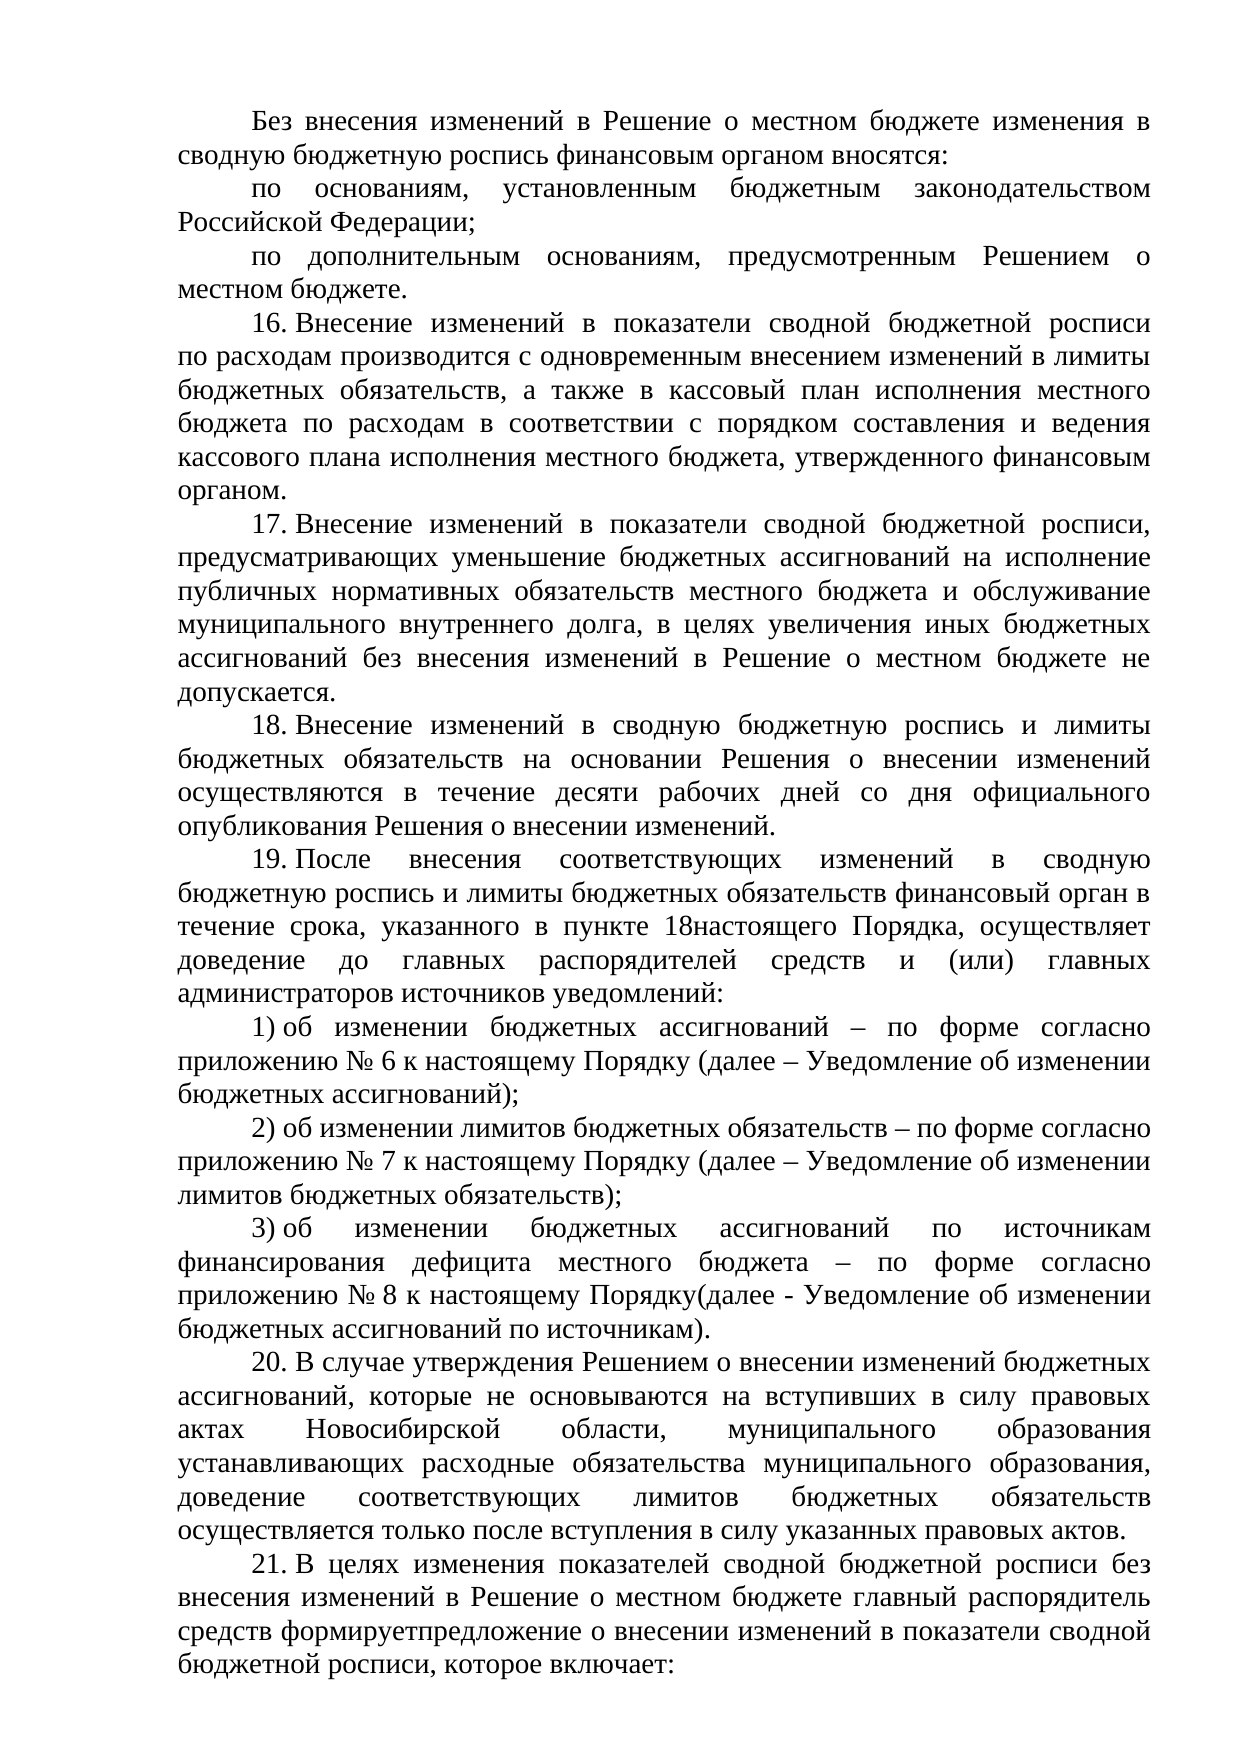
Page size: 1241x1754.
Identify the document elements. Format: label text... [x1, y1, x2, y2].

text 18. Внесение изменений в сводную бюджетную роспись и лимиты бюджетных обязательств на основании Решения о внесении изменений осуществляются в течение десяти рабочих дней со дня официального опубликования Решения о внесении изменений. [177, 707, 1152, 841]
text 17. Внесение изменений в показатели сводной бюджетной росписи, предусматривающих уменьшение бюджетных ассигнований на исполнение публичных нормативных обязательств местного бюджета и обслуживание муниципального внутреннего долга, в целях увеличения иных бюджетных ассигнований без внесения изменений в Решение о местном бюджете не допускается. [177, 506, 1152, 707]
text 1) об изменении бюджетных ассигнований – по форме согласно приложению № 6 к настоящему Порядку (далее – Уведомление об изменении бюджетных ассигнований); [177, 1009, 1152, 1110]
text по дополнительным основаниям, предусмотренным Решением о местном бюджете. [177, 238, 1152, 305]
text 16. Внесение изменений в показатели сводной бюджетной росписи по расходам производится с одновременным внесением изменений в лимиты бюджетных обязательств, а также в кассовый план исполнения местного бюджета по расходам в соответствии с порядком составления и ведения кассового плана исполнения местного бюджета, утвержденного финансовым органом. [177, 305, 1152, 506]
text 19. После внесения соответствующих изменений в сводную бюджетную роспись и лимиты бюджетных обязательств финансовый орган в течение срока, указанного в пункте 18настоящего Порядка, осуществляет доведение до главных распорядителей средств и (или) главных администраторов источников уведомлений: [177, 841, 1152, 1009]
text Без внесения изменений в Решение о местном бюджете изменения в сводную бюджетную роспись финансовым органом вносятся: [177, 103, 1152, 171]
text 2) об изменении лимитов бюджетных обязательств – по форме согласно приложению № 7 к настоящему Порядку (далее – Уведомление об изменении лимитов бюджетных обязательств); [177, 1110, 1152, 1210]
text 20. В случае утверждения Решением о внесении изменений бюджетных ассигнований, которые не основываются на вступивших в силу правовых актах Новосибирской области, муниципального образования устанавливающих расходные обязательства муниципального образования, доведение соответствующих лимитов бюджетных обязательств осуществляется только после вступления в силу указанных правовых актов. [177, 1344, 1152, 1546]
text 3) об изменении бюджетных ассигнований по источникам финансирования дефицита местного бюджета – по форме согласно приложению № 8 к настоящему Порядку(далее - Уведомление об изменении бюджетных ассигнований по источникам). [177, 1210, 1152, 1344]
text 21. В целях изменения показателей сводной бюджетной росписи без внесения изменений в Решение о местном бюджете главный распорядитель средств формируетпредложение о внесении изменений в показатели сводной бюджетной росписи, которое включает: [177, 1546, 1152, 1680]
text по основаниям, установленным бюджетным законодательством Российской Федерации; [177, 171, 1152, 238]
